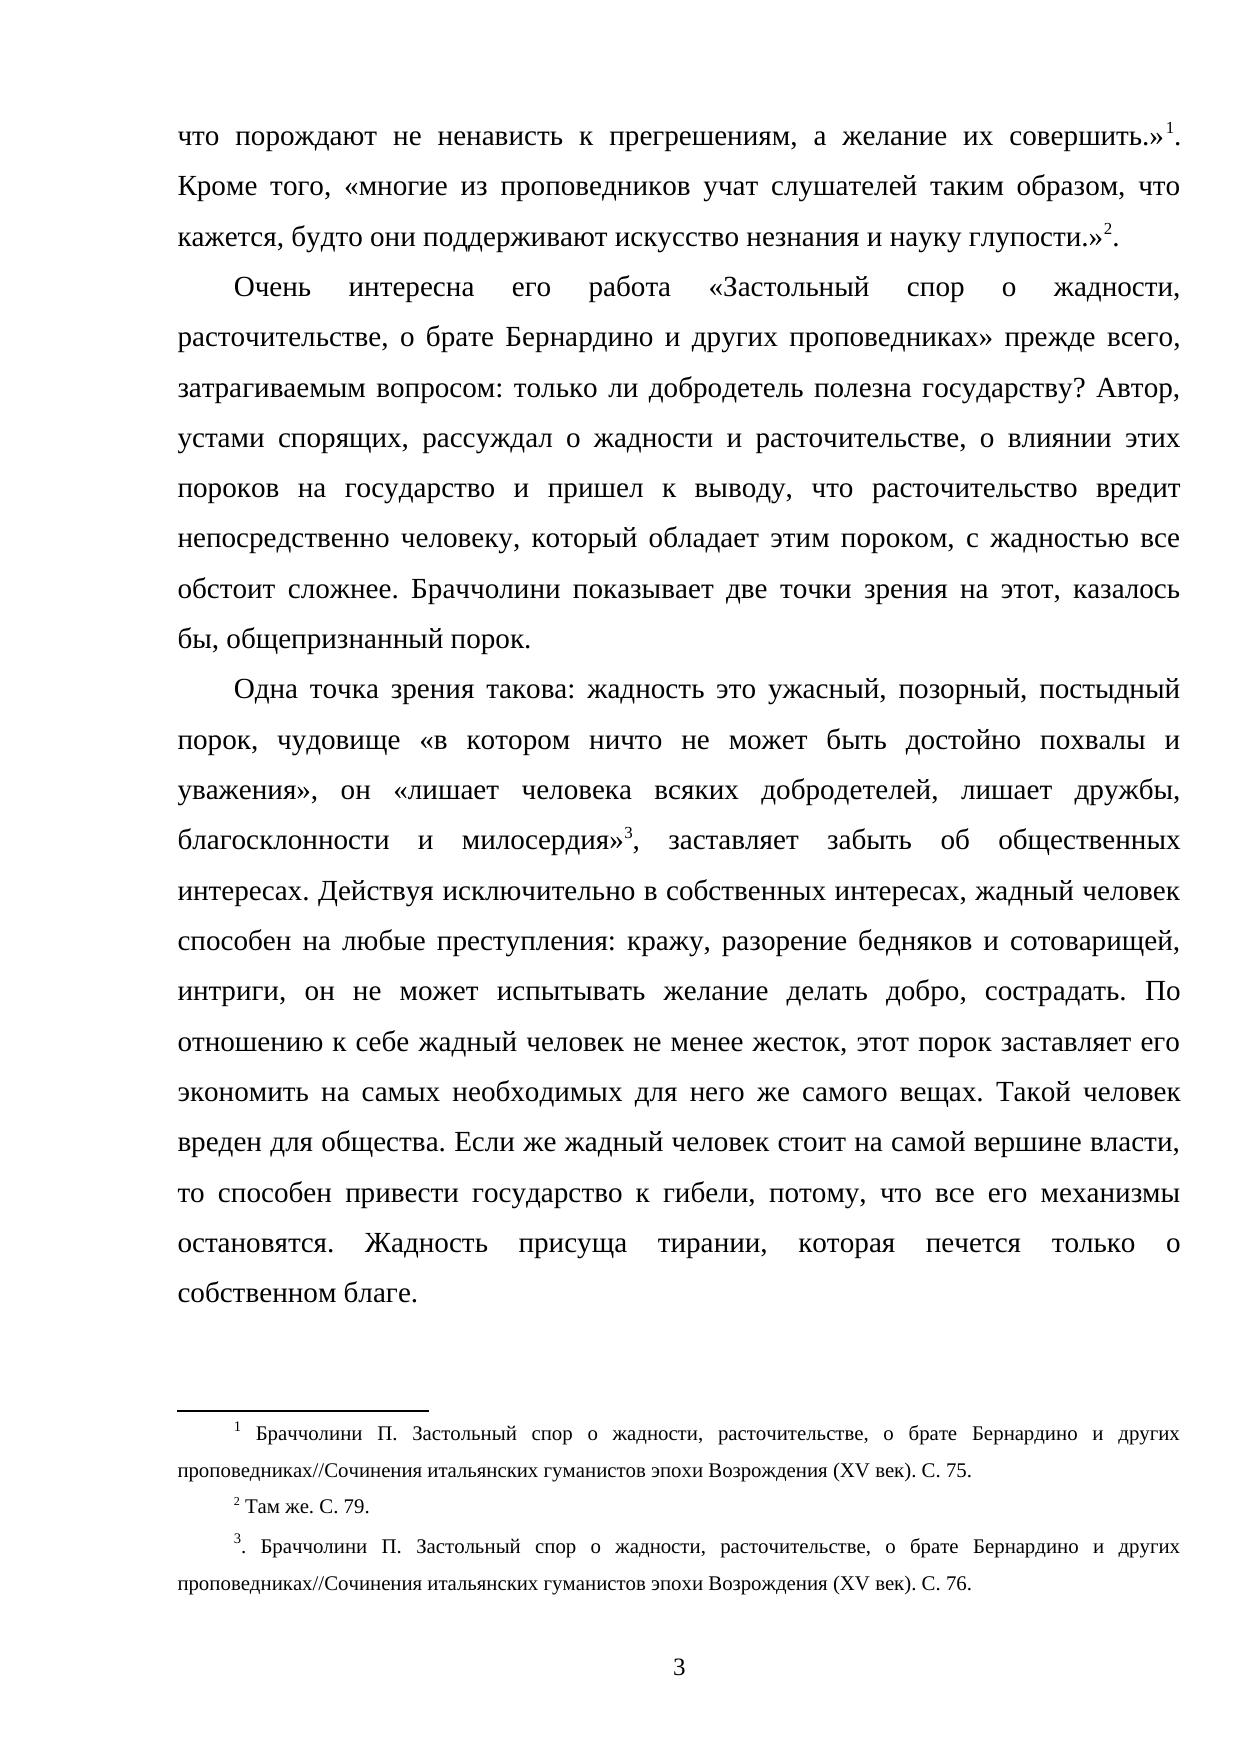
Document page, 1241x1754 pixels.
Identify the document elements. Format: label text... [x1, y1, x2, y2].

text Одна точка зрения такова: жадность это ужасный, позорный, постыдный порок, чудовище «в котором ничто не может быть достойно похвалы и уважения», он «лишает человека всяких добродетелей, лишает дружбы, благосклонности и милосердия», заставляет забыть об общественных интересах. Действуя исключительно в собственных интересах, жадный человек способен на любые преступления: кражу, разорение бедняков и сотоварищей, интриги, он не может испытывать желание делать добро, сострадать. По отношению к себе жадный человек не менее жесток, этот порок заставляет его экономить на самых необходимых для него же самого вещах. Такой человек вреден для общества. Если же жадный человек стоит на самой вершине власти, то способен привести государство к гибели, потому, что все его механизмы остановятся. Жадность присуща тирании, которая печется только о собственном благе. [177, 672, 1181, 1309]
text Очень интересна его работа «Застольный спор о жадности, расточительстве, о брате Бернардино и других проповедниках» прежде всего, затрагиваемым вопросом: только ли добродетель полезна государству? Автор, устами спорящих, рассуждал о жадности и расточительстве, о влиянии этих пороков на государство и пришел к выводу, что расточительство вредит непосредственно человеку, который обладает этим пороком, с жадностью все обстоит сложнее. Браччолини показывает две точки зрения на этот, казалось бы, общепризнанный порок. [177, 269, 1181, 655]
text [177, 118, 1181, 252]
